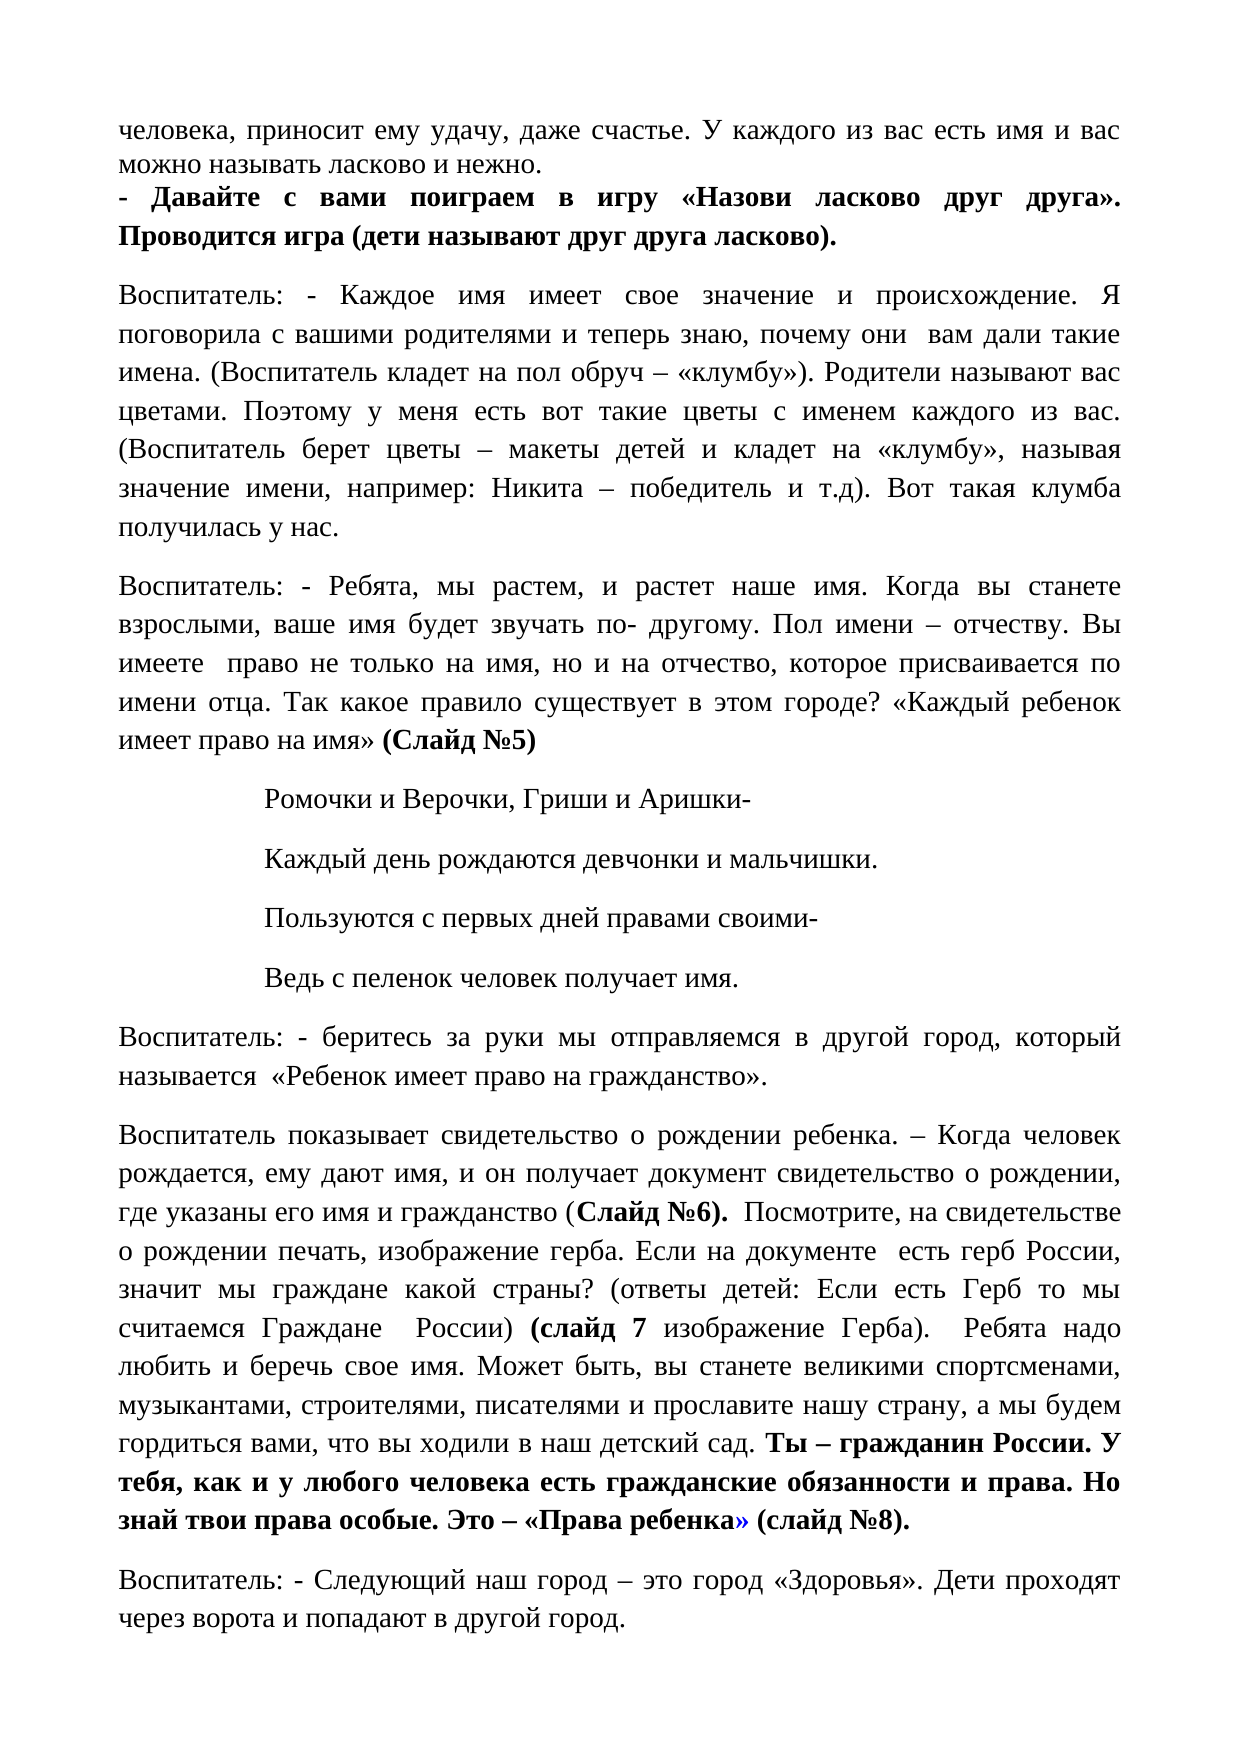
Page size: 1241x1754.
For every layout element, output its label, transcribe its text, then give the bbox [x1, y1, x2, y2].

text Воспитатель: - беритесь за руки мы отправляемся в другой город, который называется «Ребенок имеет право на гражданство». [118, 1019, 1122, 1091]
text Воспитатель: - Каждое имя имеет свое значение и происхождение. Я поговорила с вашими родителями и теперь знаю, почему они вам дали такие имена. (Воспитатель кладет на пол обруч – «клумбу»). Родители называют вас цветами. Поэтому у меня есть вот такие цветы с именем каждого из вас. (Воспитатель берет цветы – макеты детей и кладет на «клумбу», называя значение имени, например: Никита – победитель и т.д). Вот такая клумба получилась у нас. [118, 277, 1122, 542]
text - Давайте с вами поиграем в игру «Назови ласково друг друга». Проводится игра (дети называют друг друга ласково). [118, 179, 1122, 252]
text Воспитатель показывает свидетельство о рождении ребенка. – Когда человек рождается, ему дают имя, и он получает документ свидетельство о рождении, где указаны его имя и гражданство (Слайд №6). Посмотрите, на свидетельстве о рождении печать, изображение герба. Если на документе есть герб России, значит мы граждане какой страны? (ответы детей: Если есть Герб то мы считаемся Граждане России) (слайд 7 изображение Герба). Ребята надо любить и беречь свое имя. Может быть, вы станете великими спортсменами, музыкантами, строителями, писателями и прославите нашу страну, а мы будем гордиться вами, что вы ходили в наш детский сад. Ты – гражданин России. У тебя, как и у любого человека есть гражданские обязанности и права. Но знай твои права особые. Это – «Права ребенка» (слайд №8). [118, 1117, 1122, 1536]
text Воспитатель: - Ребята, мы растем, и растет наше имя. Когда вы станете взрослыми, ваше имя будет звучать по- другому. Пол имени – отчеству. Вы имеете право не только на имя, но и на отчество, которое присваивается по имени отца. Так какое правило существует в этом городе? «Каждый ребенок имеет право на имя» (Слайд №5) [118, 568, 1122, 756]
text Ромочки и Верочки, Гриши и Аришки- [118, 782, 1122, 815]
text Воспитатель: - Следующий наш город – это город «Здоровья». Дети проходят через ворота и попадают в другой город. [118, 1562, 1122, 1634]
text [118, 112, 1122, 179]
text Ведь с пеленок человек получает имя. [118, 960, 1122, 993]
text Пользуются с первых дней правами своими- [118, 900, 1122, 934]
text Каждый день рождаются девчонки и мальчишки. [118, 841, 1122, 874]
